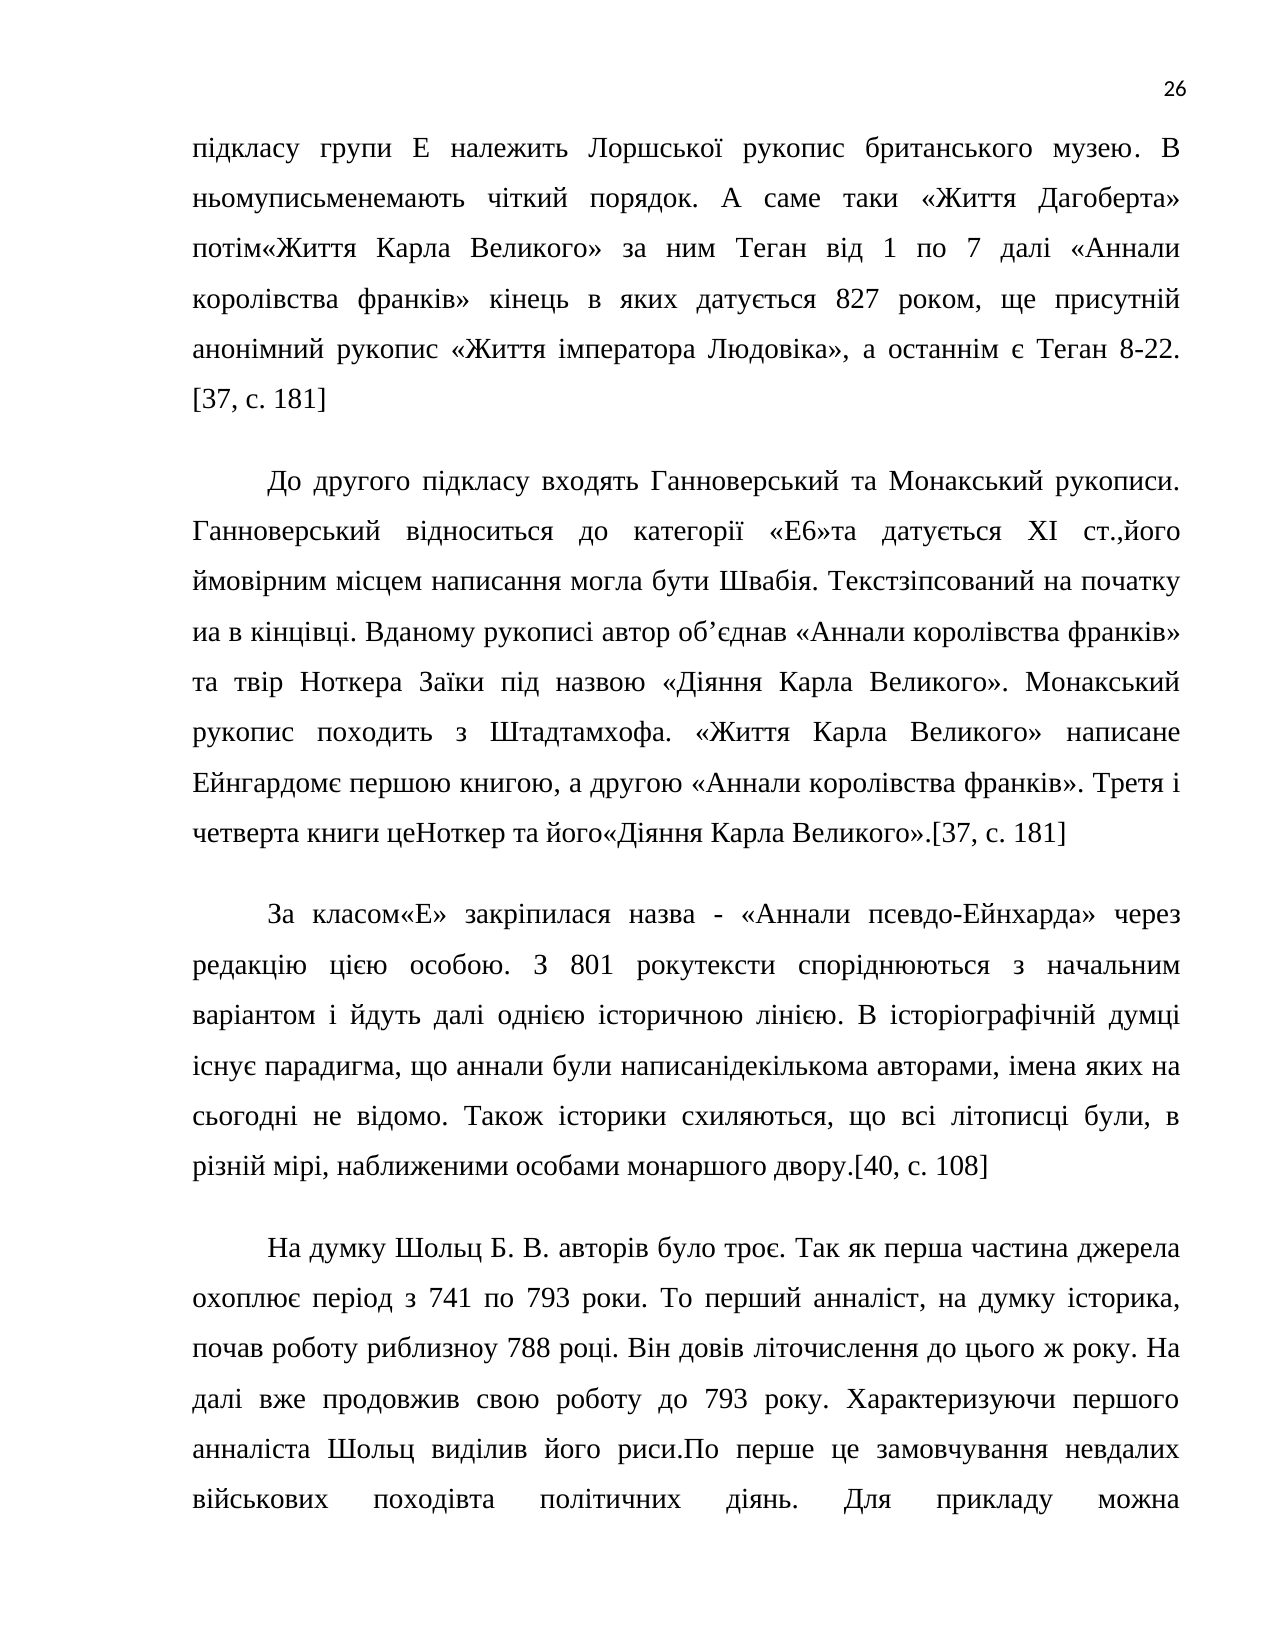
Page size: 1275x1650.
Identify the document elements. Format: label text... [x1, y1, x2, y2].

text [192, 130, 1181, 415]
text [192, 1230, 1181, 1515]
text До другого підкласу входять Ганноверський та Монакський рукописи. Ганноверський відноситься до категорії «Е6»та датується ХІ ст.,його ймовірним місцем написання могла бути Швабія. Текстзіпсований на початку иа в кінцівці. Вданому рукописі автор об’єднав «Аннали королівства франків» та твір Ноткера Заїки під назвою «Діяння Карла Великого». Монакський рукопис походить з Штадтамхофа. «Життя Карла Великого» написане Ейнгардомє першою книгою, а другою «Аннали королівства франків». Третя і четверта книги цеНоткер та його«Діяння Карла Великого».[37, c. 181] [192, 463, 1181, 849]
text За класом«Е» закріпилася назва - «Аннали псевдо-Ейнхарда» через редакцію цією особою. З 801 рокутексти споріднюються з начальним варіантом і йдуть далі однією історичною лінією. В історіографічній думці існує парадигма, що аннали були написанідекількома авторами, імена яких на сьогодні не відомо. Також історики схиляються, що всі літописці були, в різній мірі, наближеними особами монаршого двору.[40, c. 108] [192, 897, 1181, 1182]
